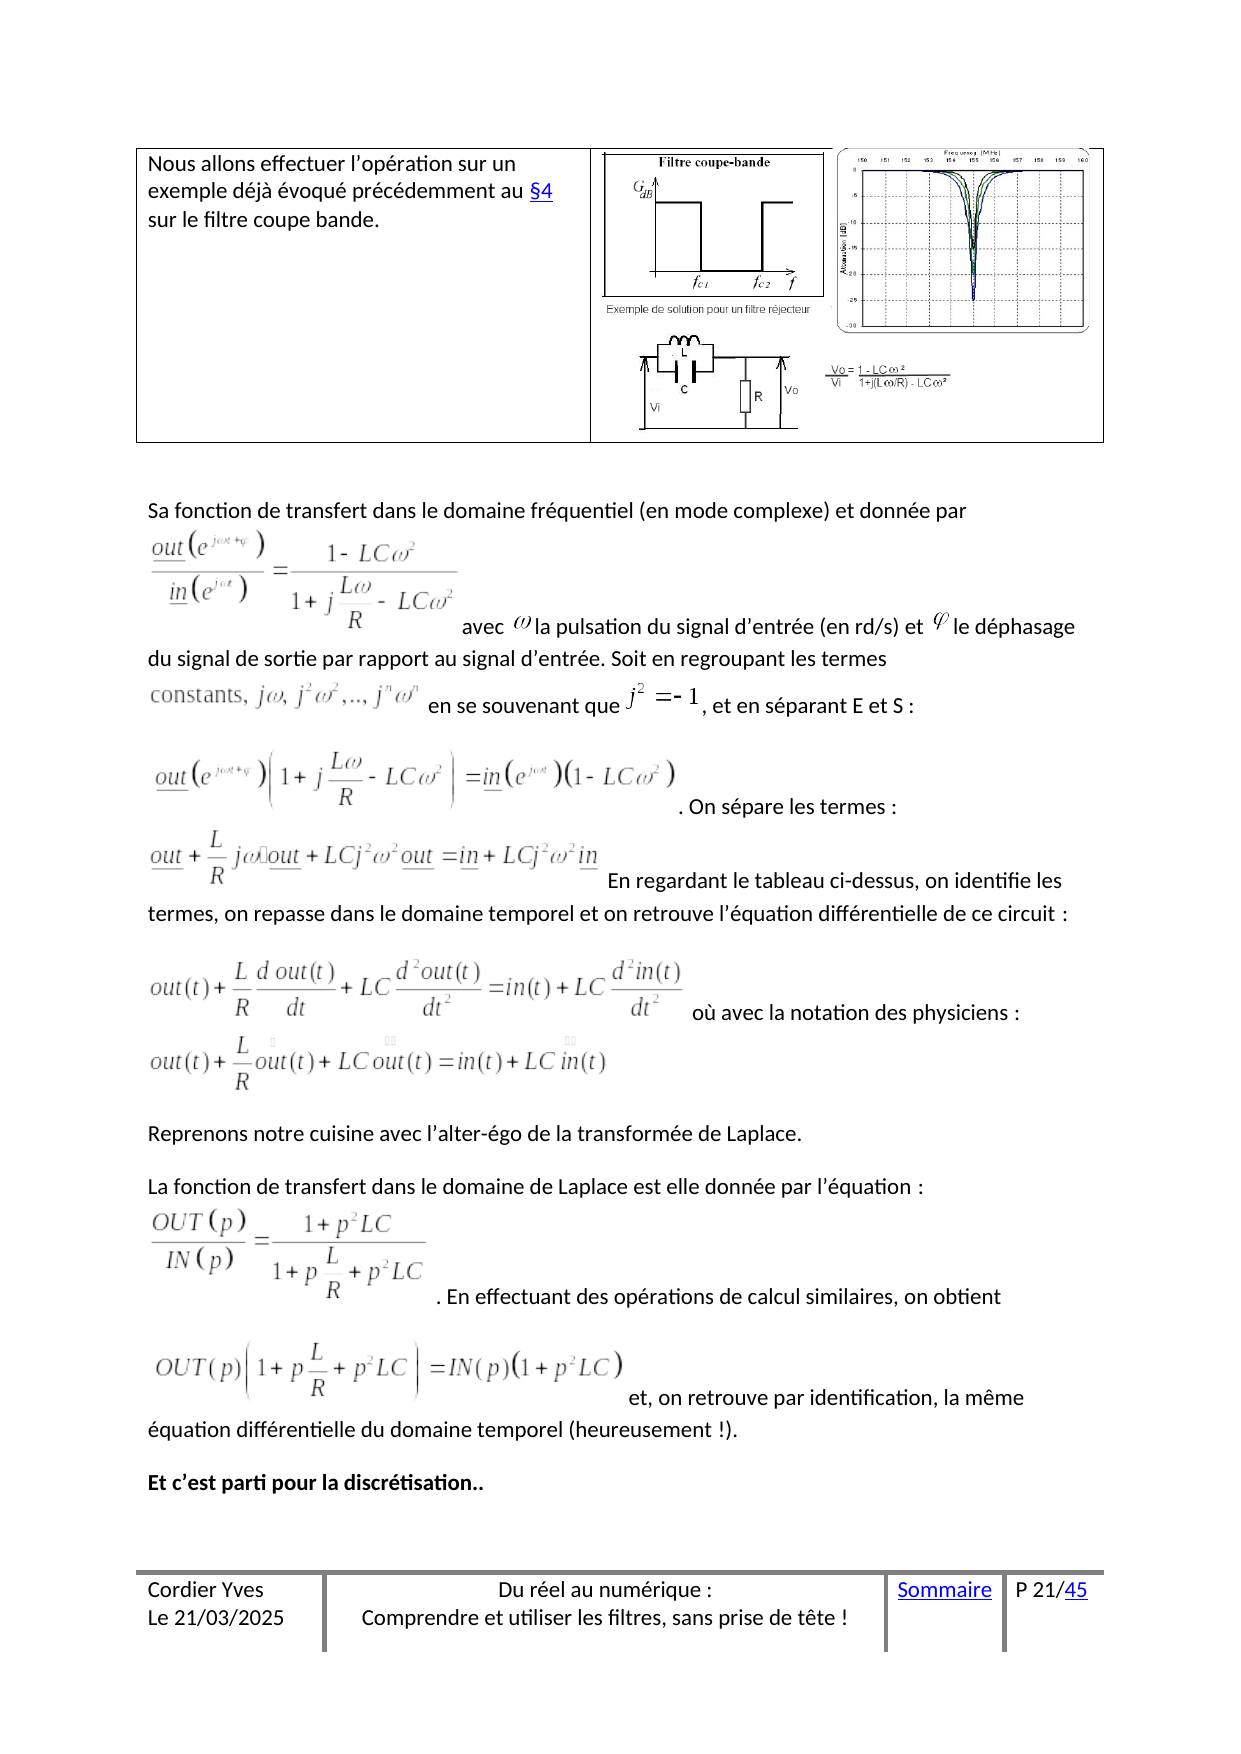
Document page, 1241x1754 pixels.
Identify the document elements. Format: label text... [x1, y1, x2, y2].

text . On sépare les termes : En regardant le tableau ci-dessus, on identifie les termes, on repasse dans le domaine temporel et on retrouve l’équation différentielle de ce circuit : [148, 744, 1093, 927]
text et, on retrouve par identification, la même équation différentielle du domaine temporel (heureusement !). [148, 1335, 1093, 1443]
table_header Nous allons effectuer l’opération sur un exemple déjà évoqué précédemment au §4 sur le filtre coupe bande. [137, 149, 590, 442]
text Et c’est parti pour la discrétisation.. [148, 1468, 1093, 1497]
text Sa fonction de transfert dans le domaine fréquentiel (en mode complexe) et donnée par avec la pulsation du signal d’entrée (en rd/s) et le déphasage du signal de sortie par rapport au signal d’entrée. Soit en regroupant les termes en se souvenant que, et en séparant E et S : [148, 496, 1093, 719]
text Reprenons notre cuisine avec l’alter-égo de la transformée de Laplace. [148, 1119, 1093, 1147]
picture [601, 148, 1090, 442]
table_header [1090, 149, 1103, 442]
text La fonction de transfert dans le domaine de Laplace est elle donnée par l’équation : . En effectuant des opérations de calcul similaires, on obtient [148, 1172, 1093, 1310]
table_header [591, 149, 601, 442]
text où avec la notation des physiciens : [148, 952, 1093, 1094]
